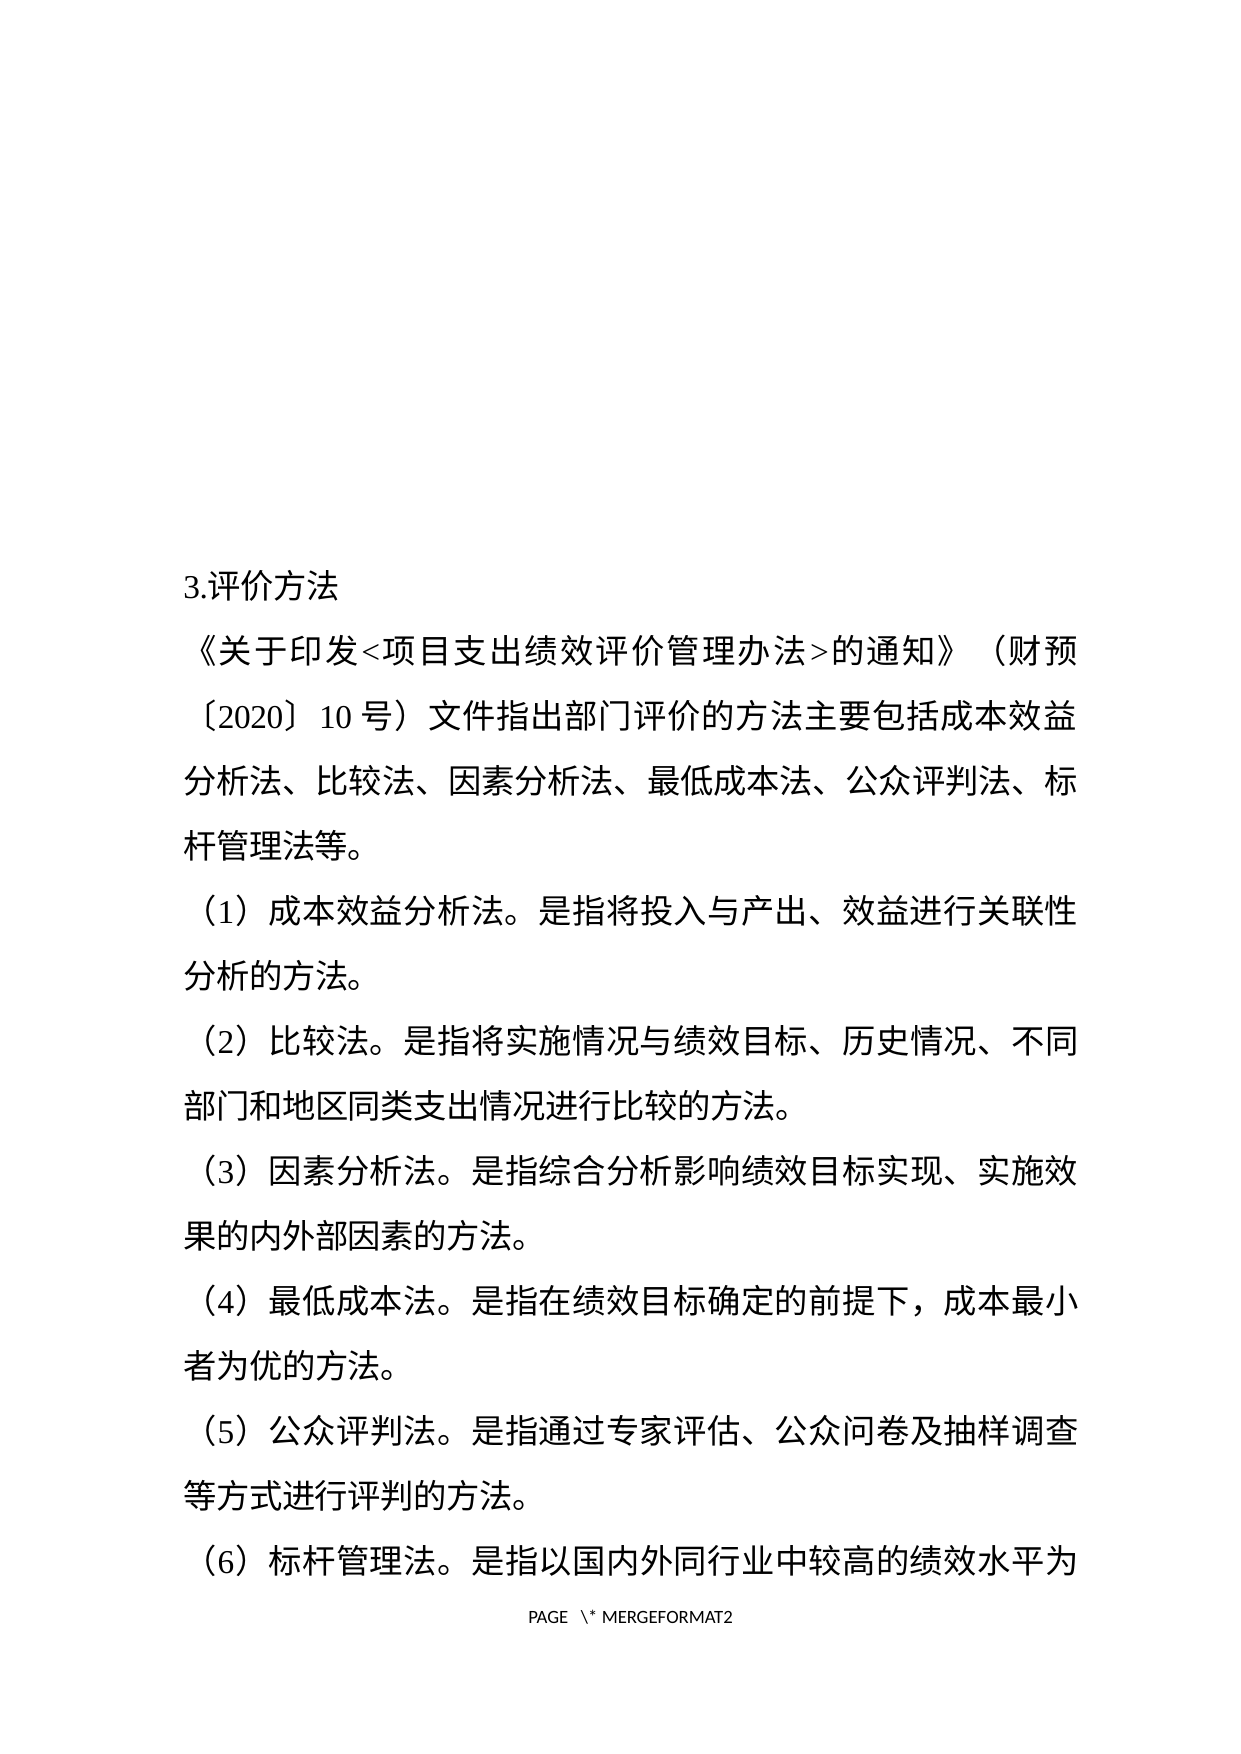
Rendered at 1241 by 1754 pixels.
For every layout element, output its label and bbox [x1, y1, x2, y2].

text [183, 162, 1078, 1592]
